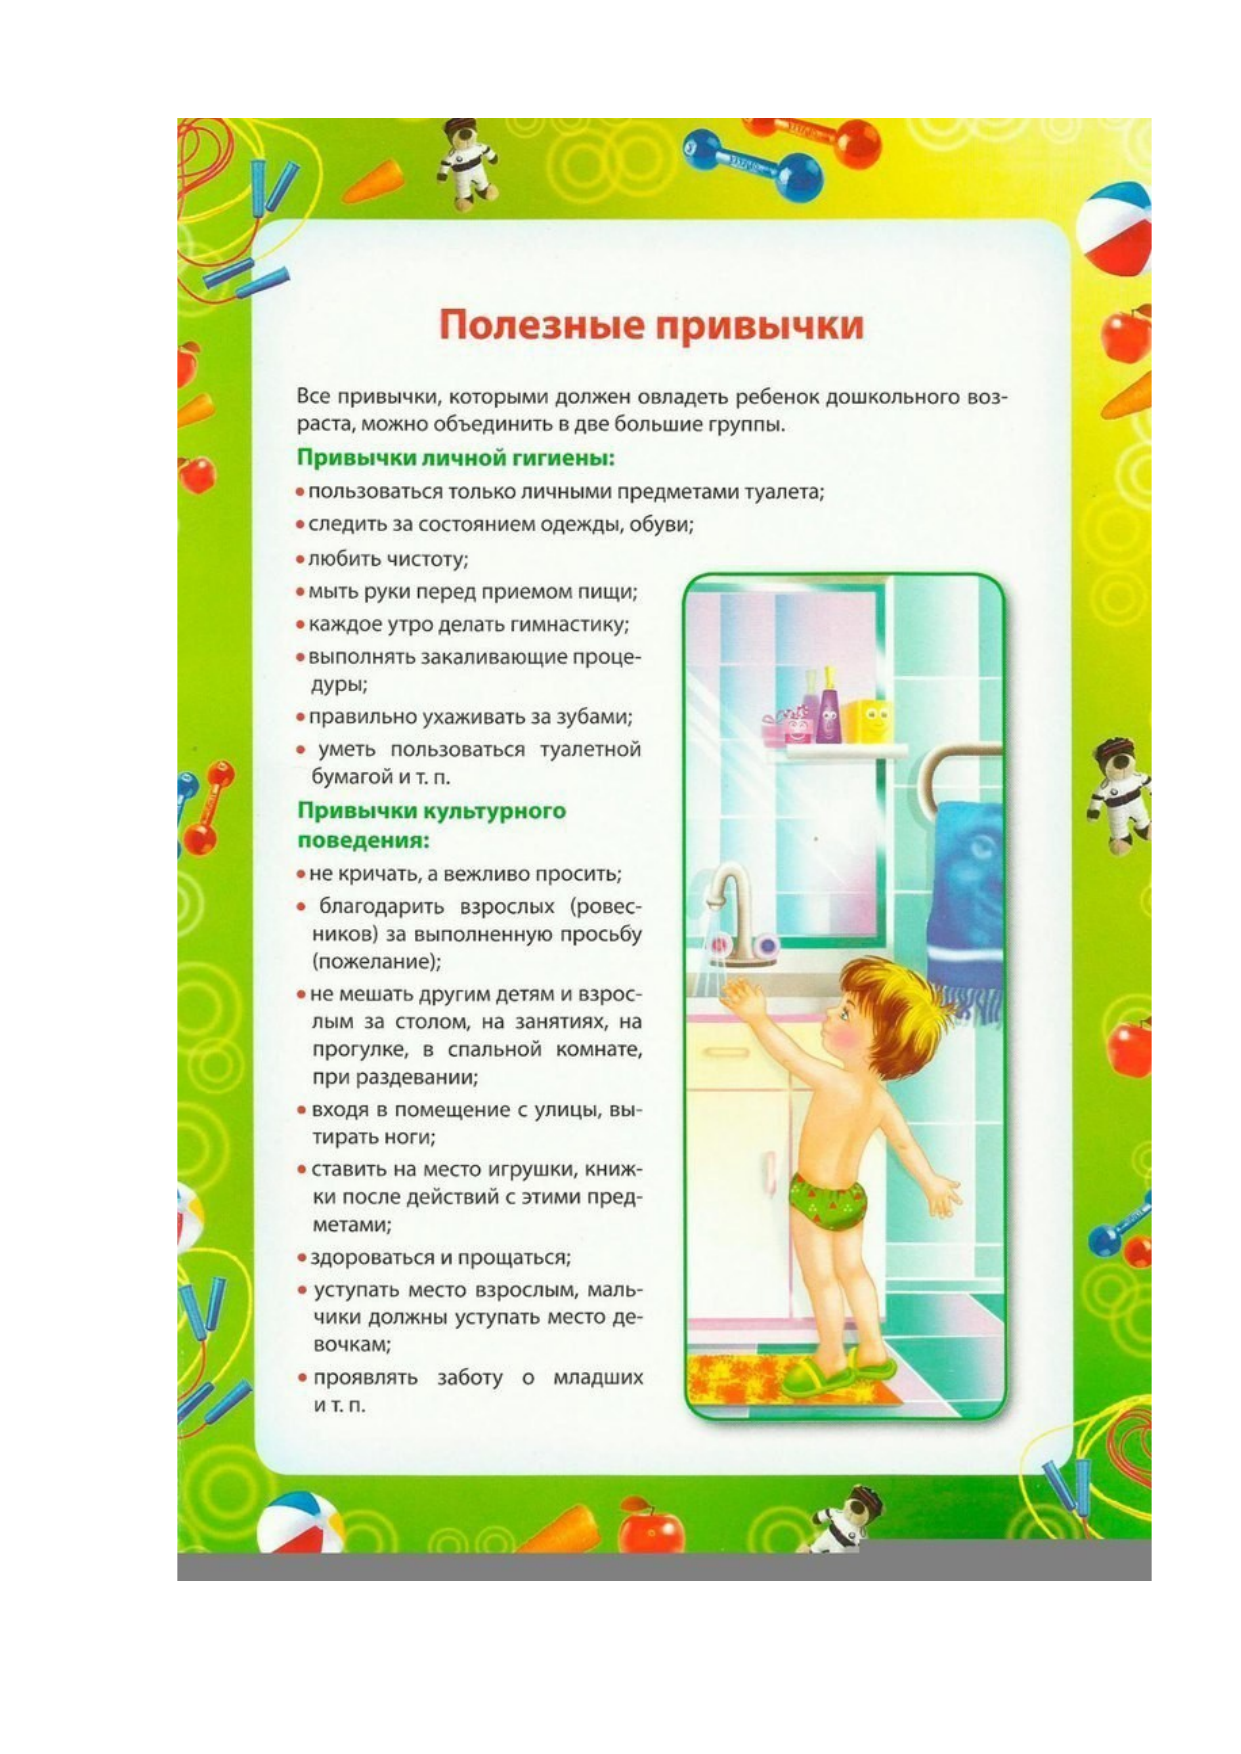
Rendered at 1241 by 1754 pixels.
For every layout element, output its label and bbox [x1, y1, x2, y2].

picture [177, 118, 1152, 1581]
